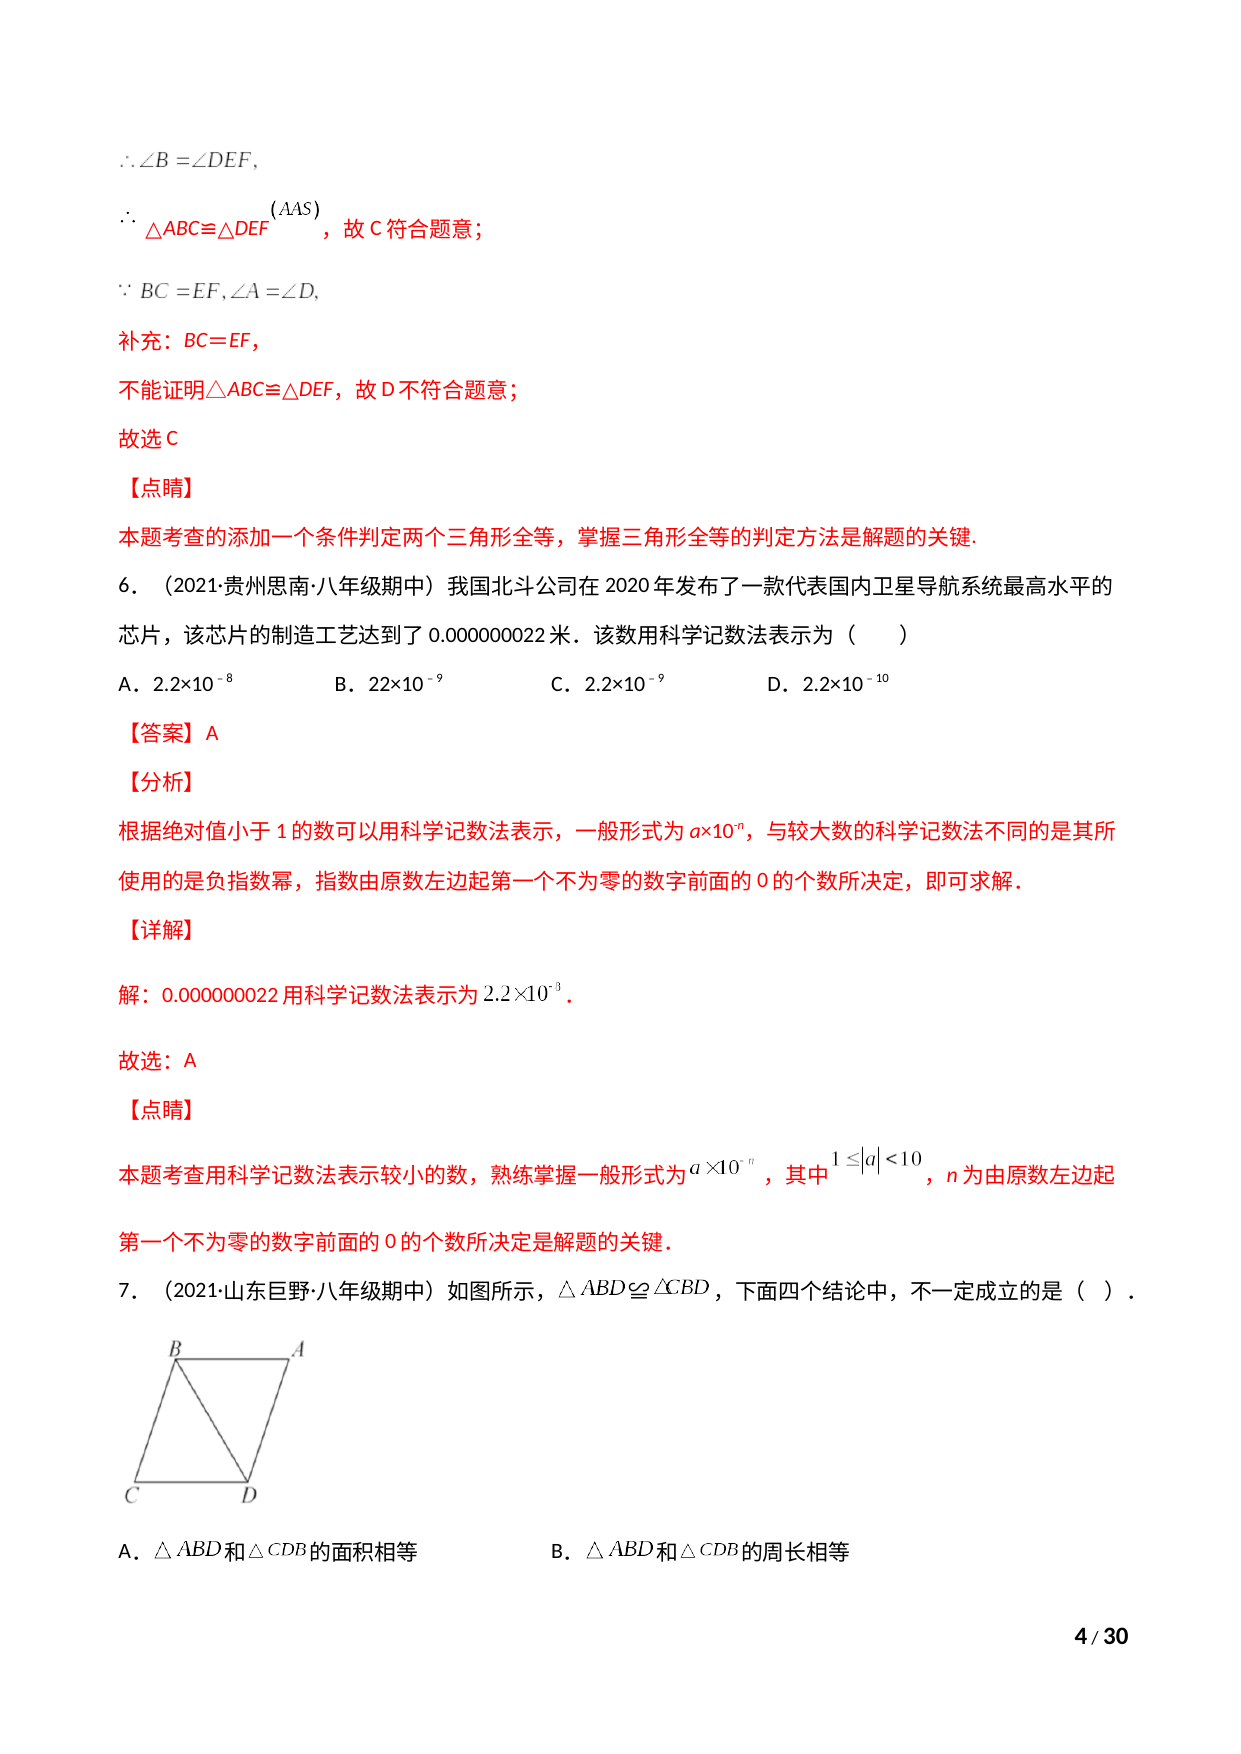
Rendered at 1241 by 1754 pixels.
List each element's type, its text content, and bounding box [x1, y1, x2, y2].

text 6．（2021·贵州思南·八年级期中）我国北斗公司在2020年发布了一款代表国内卫星导航系统最高水平的芯片，该芯片的制造工艺达到了0.000000022米．该数用科学记数法表示为（ ） [118, 568, 1128, 651]
text 【详解】 [118, 912, 1128, 945]
text 故选：A [118, 1043, 1128, 1076]
text 7．（2021·山东巨野·八年级期中）如图所示，≌，下面四个结论中，不一定成立的是（ ）． [118, 1273, 1128, 1306]
text 故选C [118, 421, 1128, 454]
text 本题考查用科学记数法表示较小的数，熟练掌握一般形式为 ，其中，n为由原数左边起第一个不为零的数字前面的0的个数所决定是解题的关键． [118, 1141, 1128, 1257]
text A．和的面积相等 B．和的周长相等 [118, 1534, 1128, 1567]
text 不能证明△ABC≌△DEF，故D不符合题意； [118, 372, 1128, 405]
text 【点睛】 [118, 1092, 1128, 1125]
text 本题考查的添加一个条件判定两个三角形全等，掌握三角形全等的判定方法是解题的关键. [118, 519, 1128, 552]
text 补充：BC＝EF， [118, 323, 1128, 356]
text △ABC≌△DEF，故C符合题意； [118, 195, 1128, 261]
text 【答案】A [118, 716, 1128, 749]
text 【点睛】 [118, 470, 1128, 503]
text 根据绝对值小于1的数可以用科学记数法表示，一般形式为a×10-n，与较大数的科学记数法不同的是其所使用的是负指数幂，指数由原数左边起第一个不为零的数字前面的0的个数所决定，即可求解． [118, 813, 1128, 896]
text A．2.2×10﹣8 B．22×10﹣9 C．2.2×10﹣9 D．2.2×10﹣10 [118, 667, 1128, 700]
text 【分析】 [118, 764, 1128, 798]
text 解：0.000000022用科学记数法表示为． [118, 961, 1128, 1027]
picture [118, 1335, 309, 1508]
